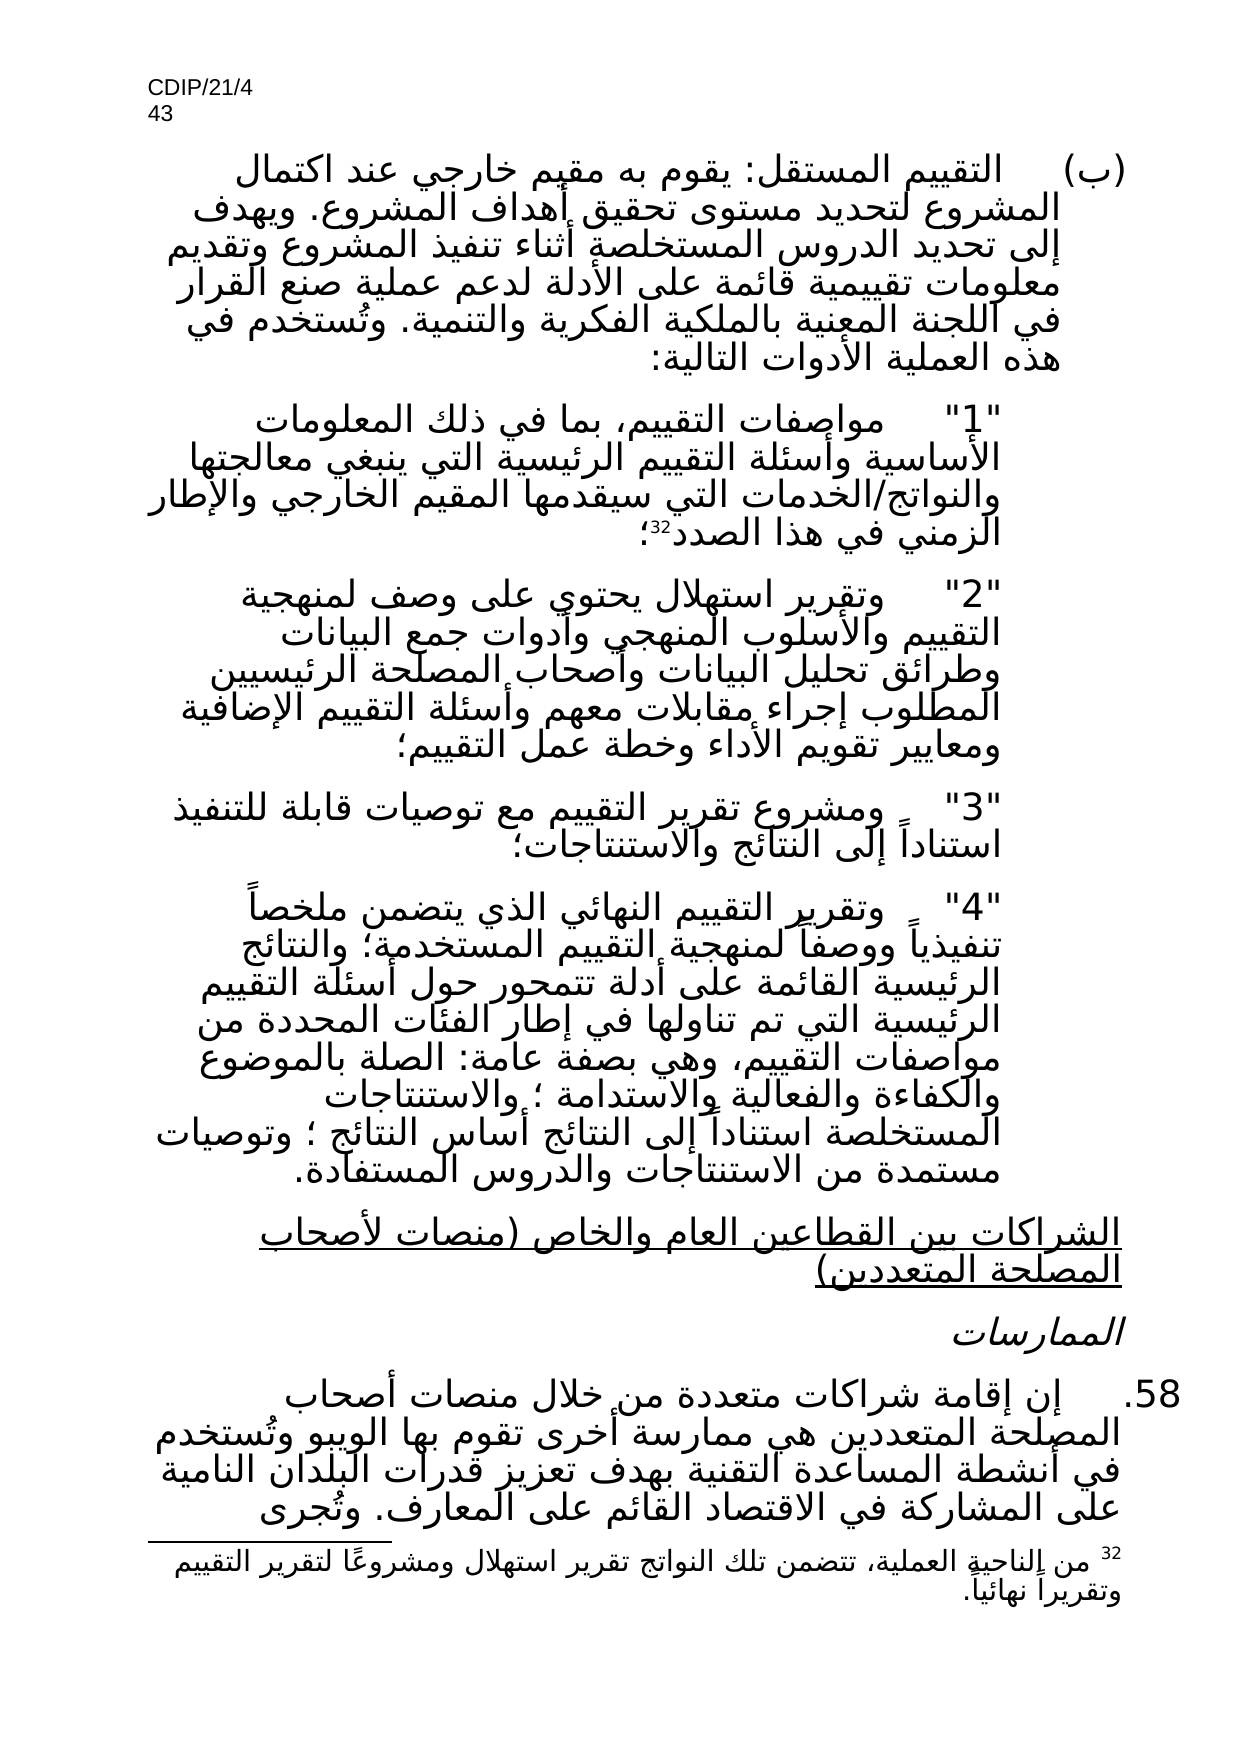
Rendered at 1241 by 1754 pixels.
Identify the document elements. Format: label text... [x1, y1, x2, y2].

list التقييم المستقل: يقوم به مقيم خارجي عند اكتمال المشروع لتحديد مستوى تحقيق أهداف المشروع. ويهدف إلى تحديد الدروس المستخلصة أثناء تنفيذ المشروع وتقديم معلومات تقييمية قائمة على الأدلة لدعم عملية صنع القرار في اللجنة المعنية بالملكية الفكرية والتنمية. وتُستخدم في هذه العملية الأدوات التالية: [148, 153, 1062, 378]
subtitle الممارسات [148, 1315, 1122, 1353]
text "4" وتقرير التقييم النهائي الذي يتضمن ملخصاً تنفيذياً ووصفاً لمنهجية التقييم المستخدمة؛ والنتائج الرئيسية القائمة على أدلة تتمحور حول أسئلة التقييم الرئيسية التي تم تناولها في إطار الفئات المحددة من مواصفات التقييم، وهي بصفة عامة: الصلة بالموضوع والكفاءة والفعالية والاستدامة ؛ والاستنتاجات المستخلصة استناداً إلى النتائج أساس النتائج ؛ وتوصيات مستمدة من الاستنتاجات والدروس المستفادة. [148, 890, 1002, 1190]
subtitle الشراكات بين القطاعين العام والخاص (منصات لأصحاب المصلحة المتعددين) [148, 1215, 1122, 1290]
text "2" وتقرير استهلال يحتوي على وصف لمنهجية التقييم والأسلوب المنهجي وأدوات جمع البيانات وطرائق تحليل البيانات وأصحاب المصلحة الرئيسيين المطلوب إجراء مقابلات معهم وأسئلة التقييم الإضافية ومعايير تقويم الأداء وخطة عمل التقييم؛ [148, 578, 1002, 765]
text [148, 1378, 1122, 1528]
text "1" مواصفات التقييم، بما في ذلك المعلومات الأساسية وأسئلة التقييم الرئيسية التي ينبغي معالجتها والنواتج/الخدمات التي سيقدمها المقيم الخارجي والإطار الزمني في هذا الصدد؛ [148, 403, 1002, 553]
text "3" ومشروع تقرير التقييم مع توصيات قابلة للتنفيذ استناداً إلى النتائج والاستنتاجات؛ [148, 790, 1002, 865]
